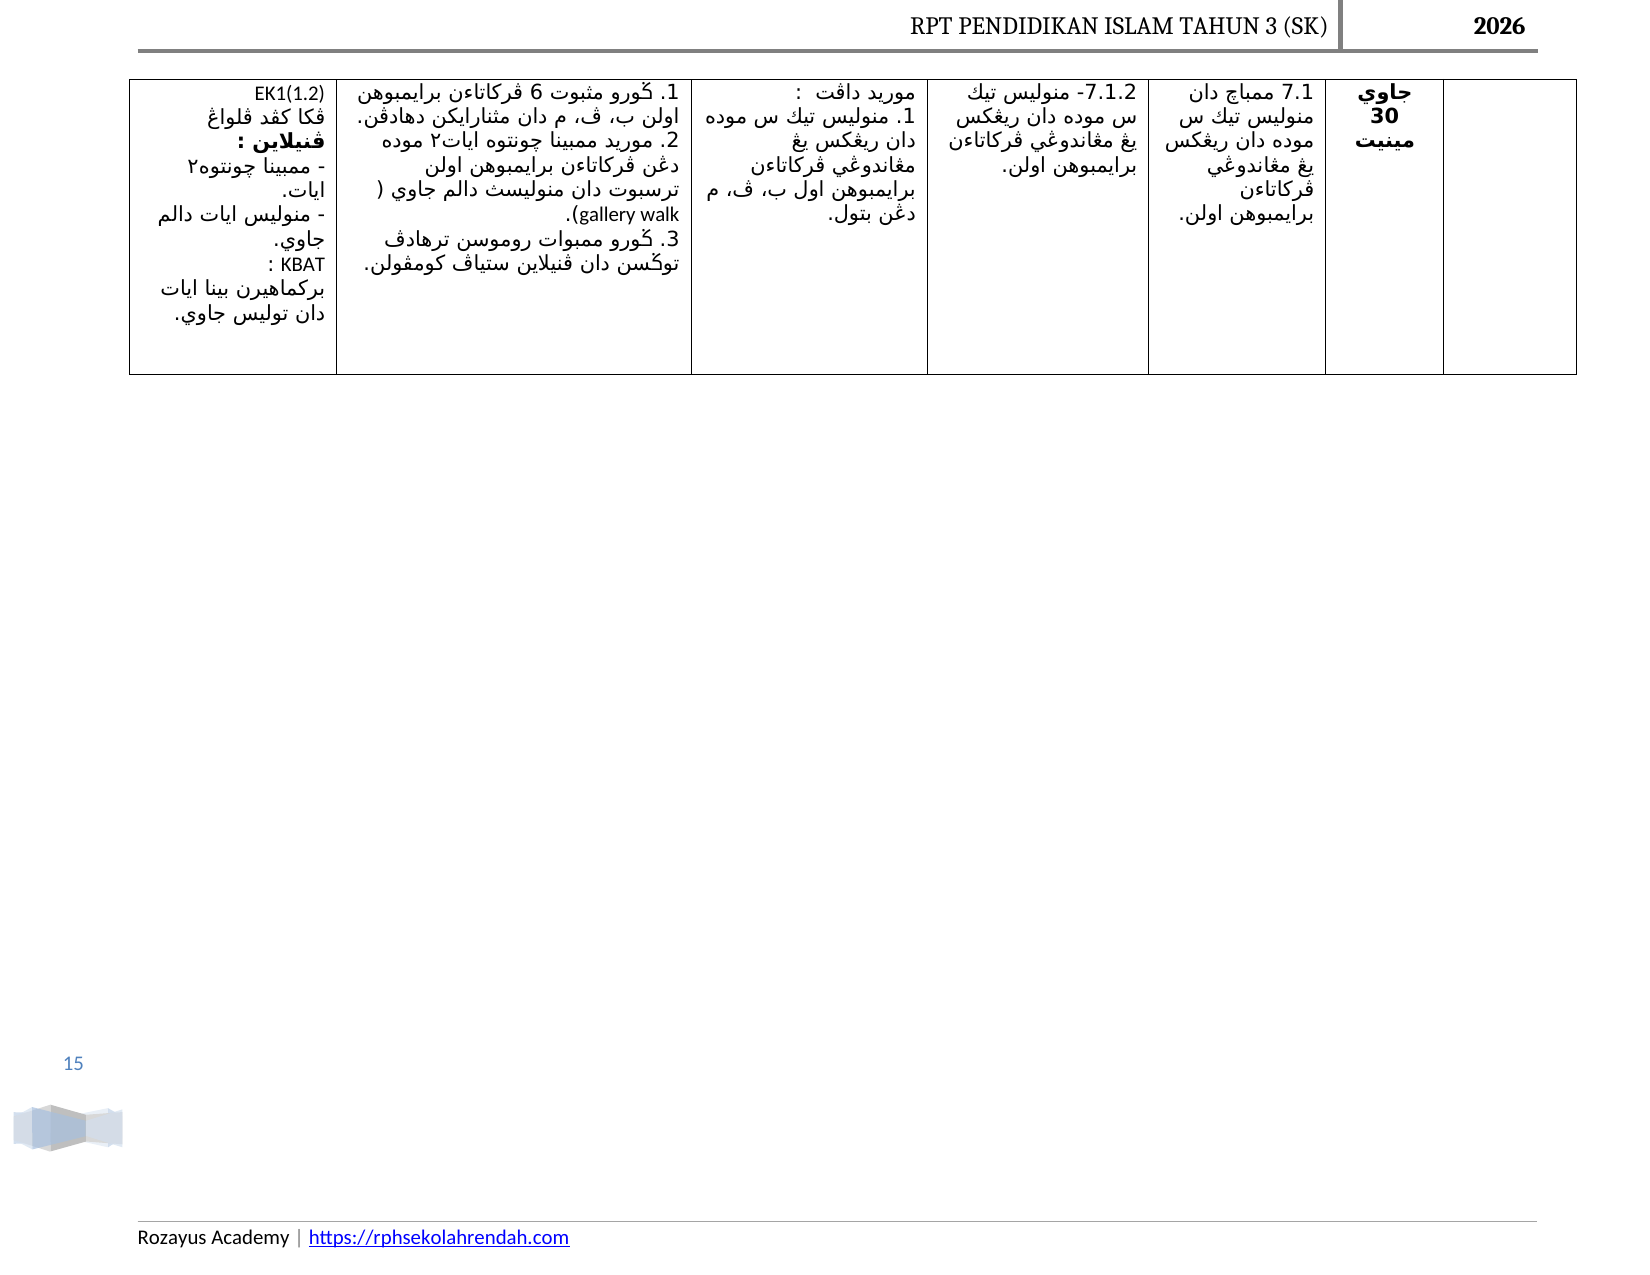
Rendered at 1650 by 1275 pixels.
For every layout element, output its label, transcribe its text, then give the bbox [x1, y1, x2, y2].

table_cell 7.1 ممباچ دان منوليس تيك س موده دان ريڠكس يڠ مڠاندوڠي ڤركاتاءن برايمبوهن اولن. [1149, 80, 1325, 374]
table_cell EK1(1.2) ڤكا كڤد ڤلواڠ ڤنيلاين : - ممبينا چونتوه٢ ايات. - منوليس ايات دالم جاوي. KBAT : بركماهيرن بينا ايات دان توليس جاوي. [130, 80, 336, 374]
table_cell 1. ݢورو مثبوت 6 ڤركاتاءن برايمبوهن اولن ب، ڤ، م دان مثنارايكن دهادڤن. 2. موريد ممبينا چونتوه ايات٢ موده دڠن ڤركاتاءن برايمبوهن اولن ترسبوت دان منوليسث دالم جاوي (gallery walk). 3. ݢورو ممبوات روموسن ترهادڤ توݢسن دان ڤنيلاين ستياڤ كومڤولن. [337, 80, 691, 374]
table_cell 7.1.2- منوليس تيك س موده دان ريڠكس يڠ مڠاندوڠي ڤركاتاءن برايمبوهن اولن. [928, 80, 1148, 374]
table_cell جاوي 30 مينيت [1326, 80, 1443, 374]
table_cell موريد داڤت : 1. منوليس تيك س موده دان ريڠكس يڠ مڠاندوڠي ڤركاتاءن برايمبوهن اول ب، ڤ، م دڠن بتول. [692, 80, 927, 374]
